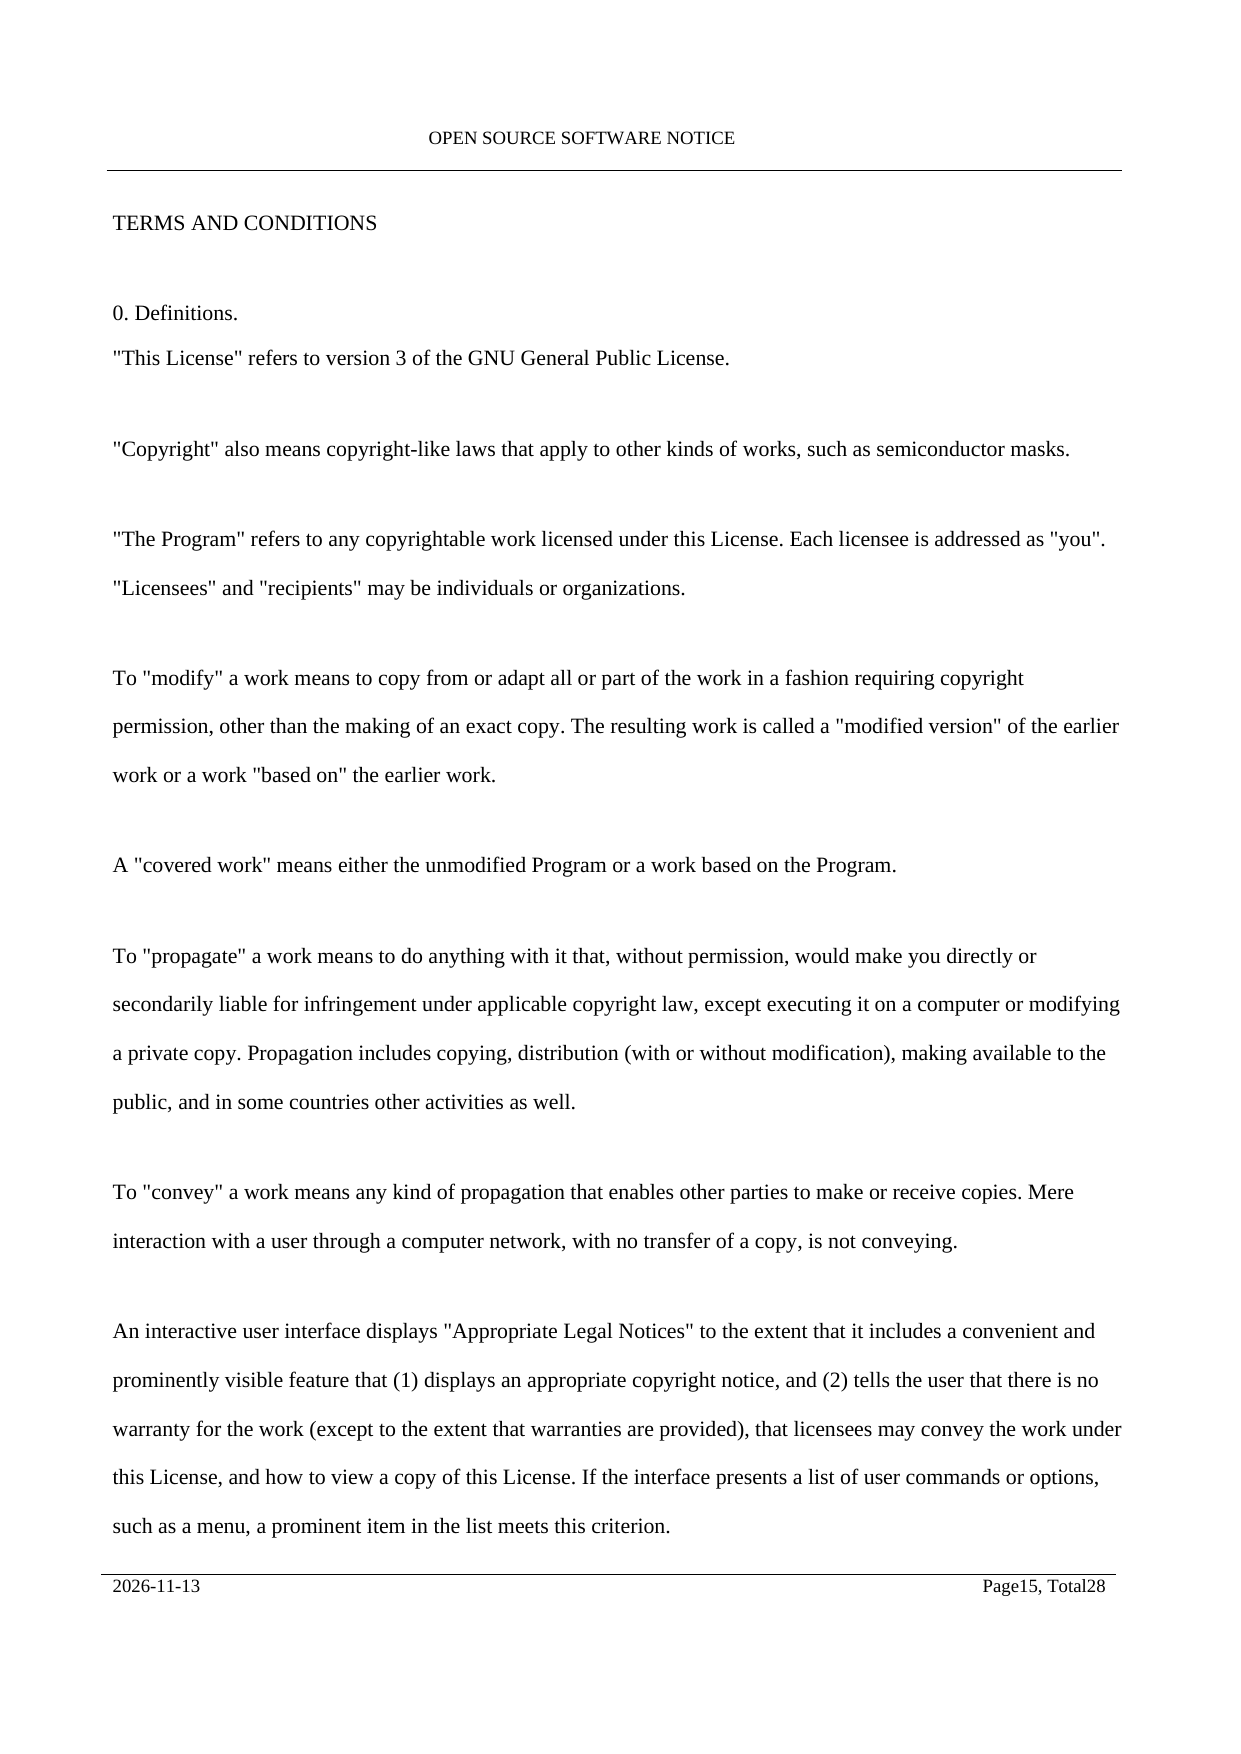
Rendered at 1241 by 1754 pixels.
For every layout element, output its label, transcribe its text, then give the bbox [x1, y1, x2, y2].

text "Copyright" also means copyright-like laws that apply to other kinds of works, such as semiconductor masks. [112, 432, 1128, 464]
text To "convey" a work means any kind of propagation that enables other parties to make or receive copies. Mere interaction with a user through a computer network, with no transfer of a copy, is not conveying. [112, 1175, 1128, 1257]
text A "covered work" means either the unmodified Program or a work based on the Program. [112, 849, 1128, 881]
text To "modify" a work means to copy from or adapt all or part of the work in a fashion requiring copyright permission, other than the making of an exact copy. The resulting work is called a "modified version" of the earlier work or a work "based on" the earlier work. [112, 661, 1128, 791]
text "This License" refers to version 3 of the GNU General Public License. [112, 342, 1128, 374]
text TERMS AND CONDITIONS [112, 206, 1128, 239]
text To "propagate" a work means to do anything with it that, without permission, would make you directly or secondarily liable for infringement under applicable copyright law, except executing it on a computer or modifying a private copy. Propagation includes copying, distribution (with or without modification), making available to the public, and in some countries other activities as well. [112, 939, 1128, 1118]
text 0. Definitions. [112, 297, 1128, 329]
text "The Program" refers to any copyrightable work licensed under this License. Each licensee is addressed as "you". "Licensees" and "recipients" may be individuals or organizations. [112, 522, 1128, 603]
text An interactive user interface displays "Appropriate Legal Notices" to the extent that it includes a convenient and prominently visible feature that (1) displays an appropriate copyright notice, and (2) tells the user that there is no warranty for the work (except to the extent that warranties are provided), that licensees may convey the work under this License, and how to view a copy of this License. If the interface presents a list of user commands or options, such as a menu, a prominent item in the list meets this criterion. [112, 1314, 1128, 1542]
